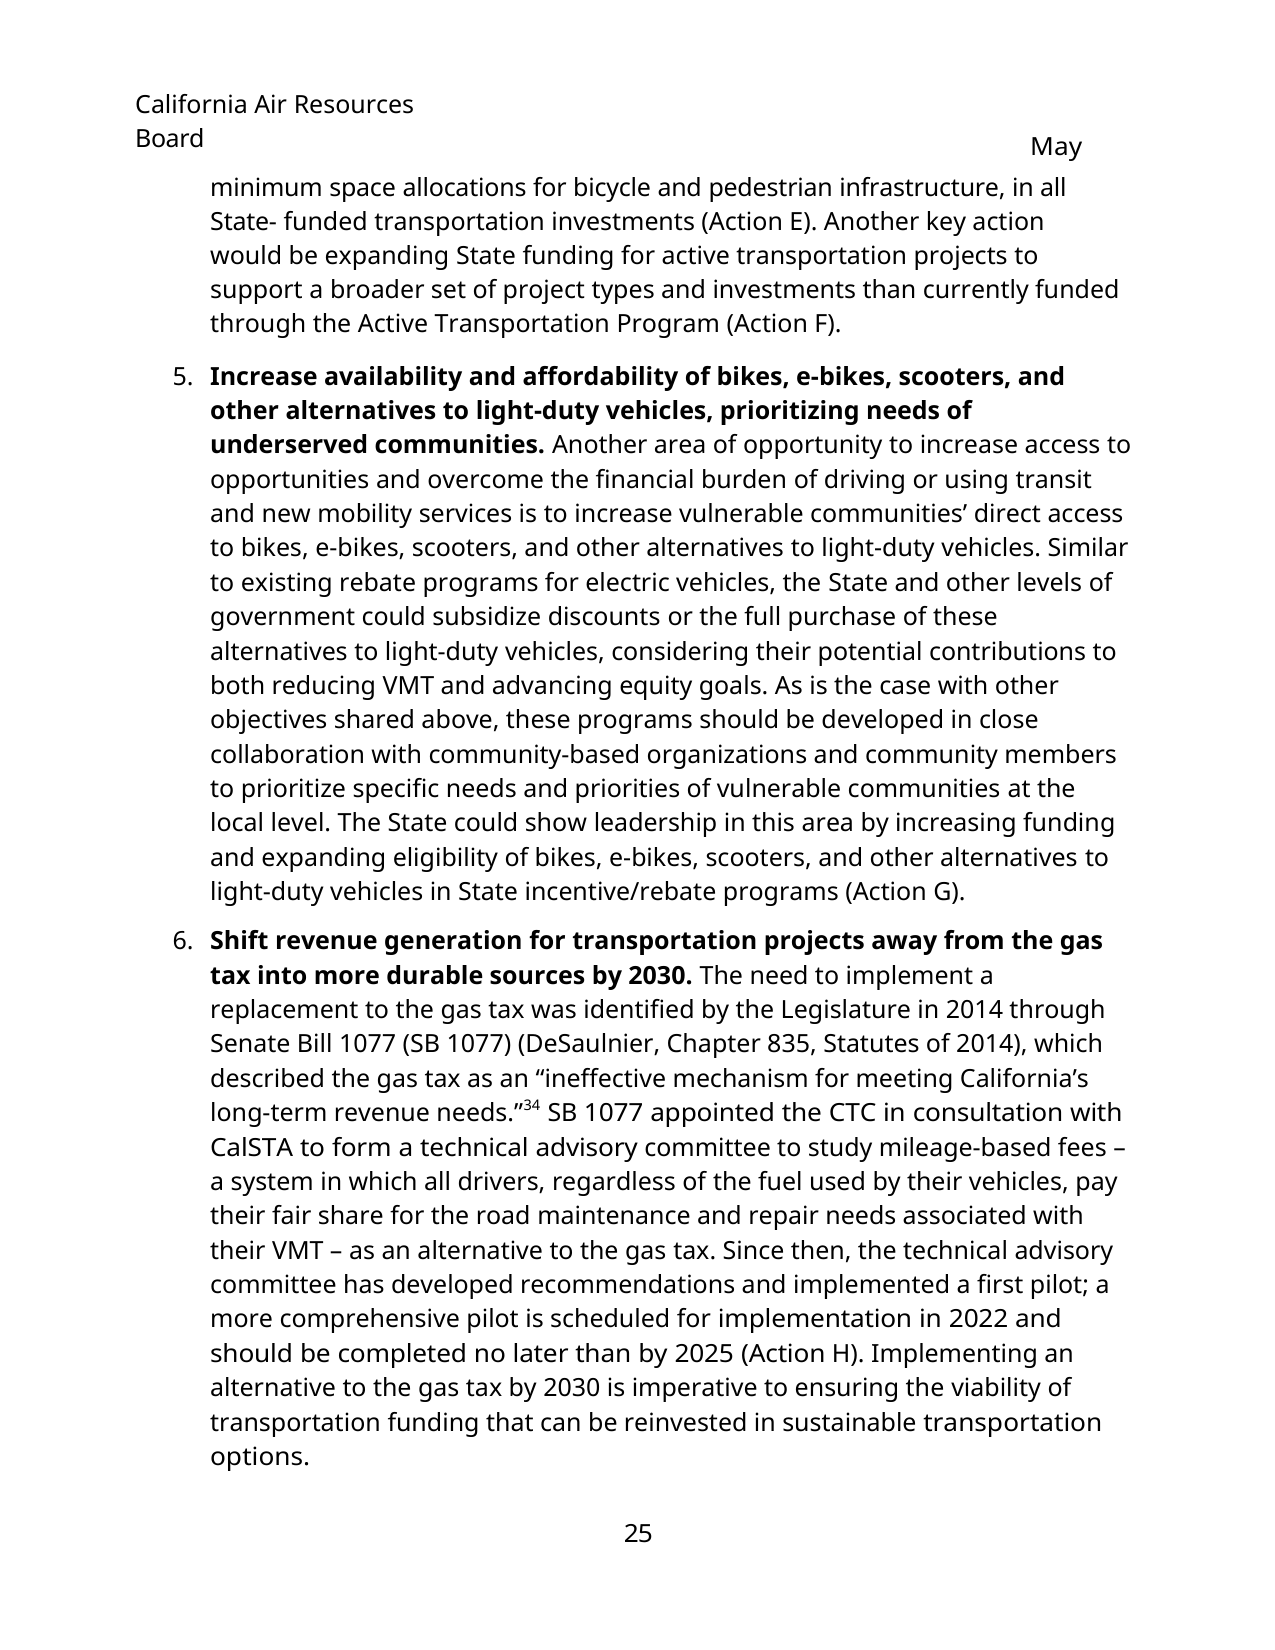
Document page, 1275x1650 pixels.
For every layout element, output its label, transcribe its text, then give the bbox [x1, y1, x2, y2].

list Increase availability and affordability of bikes, e-bikes, scooters, and other alternatives to light-duty vehicles, prioritizing needs of underserved communities. Another area of opportunity to increase access to opportunities and overcome the financial burden of driving or using transit and new mobility services is to increase vulnerable communities’ direct access to bikes, e-bikes, scooters, and other alternatives to light-duty vehicles. Similar to existing rebate programs for electric vehicles, the State and other levels of government could subsidize discounts or the full purchase of these alternatives to light-duty vehicles, considering their potential contributions to both reducing VMT and advancing equity goals. As is the case with other objectives shared above, these programs should be developed in close collaboration with community-based organizations and community members to prioritize specific needs and priorities of vulnerable communities at the local level. The State could show leadership in this area by increasing funding and expanding eligibility of bikes, e-bikes, scooters, and other alternatives to light-duty vehicles in State incentive/rebate programs (Action G). [172, 358, 1136, 908]
text minimum space allocations for bicycle and pedestrian infrastructure, in all State- funded transportation investments (Action E). Another key action would be expanding State funding for active transportation projects to support a broader set of project types and investments than currently funded through the Active Transportation Program (Action F). [210, 170, 1122, 340]
list Shift revenue generation for transportation projects away from the gas tax into more durable sources by 2030. The need to implement a replacement to the gas tax was identified by the Legislature in 2014 through Senate Bill 1077 (SB 1077) (DeSaulnier, Chapter 835, Statutes of 2014), which described the gas tax as an “ineffective mechanism for meeting California’s long-term revenue needs.”34 SB 1077 appointed the CTC in consultation with CalSTA to form a technical advisory committee to study mileage-based fees – a system in which all drivers, regardless of the fuel used by their vehicles, pay their fair share for the road maintenance and repair needs associated with their VMT – as an alternative to the gas tax. Since then, the technical advisory committee has developed recommendations and implemented a first pilot; a more comprehensive pilot is scheduled for implementation in 2022 and should be completed no later than by 2025 (Action H). Implementing an alternative to the gas tax by 2030 is imperative to ensuring the viability of transportation funding that can be reinvested in sustainable transportation options. [172, 923, 1140, 1473]
